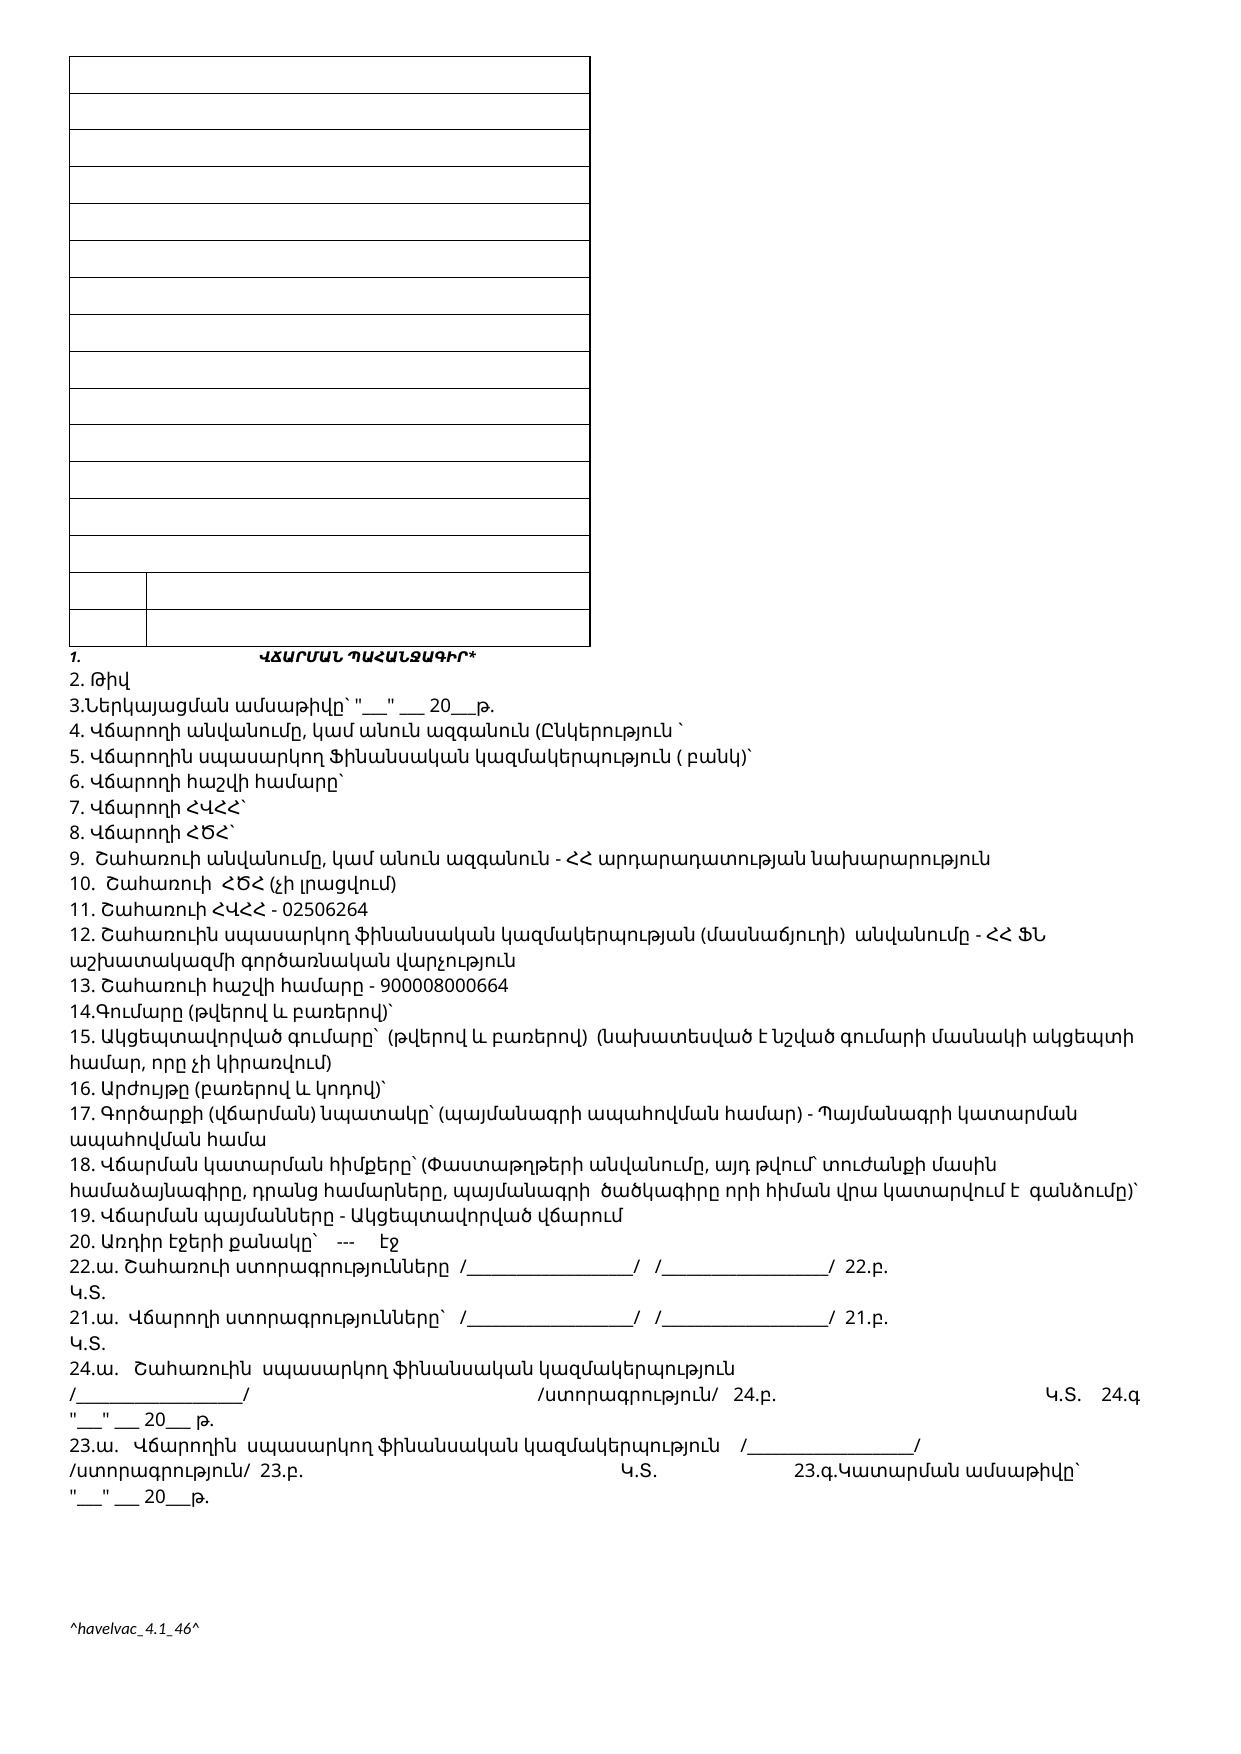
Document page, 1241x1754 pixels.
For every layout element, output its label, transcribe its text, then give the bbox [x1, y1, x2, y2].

text ^havelvac_4.1_46^ [69, 1619, 1167, 1639]
